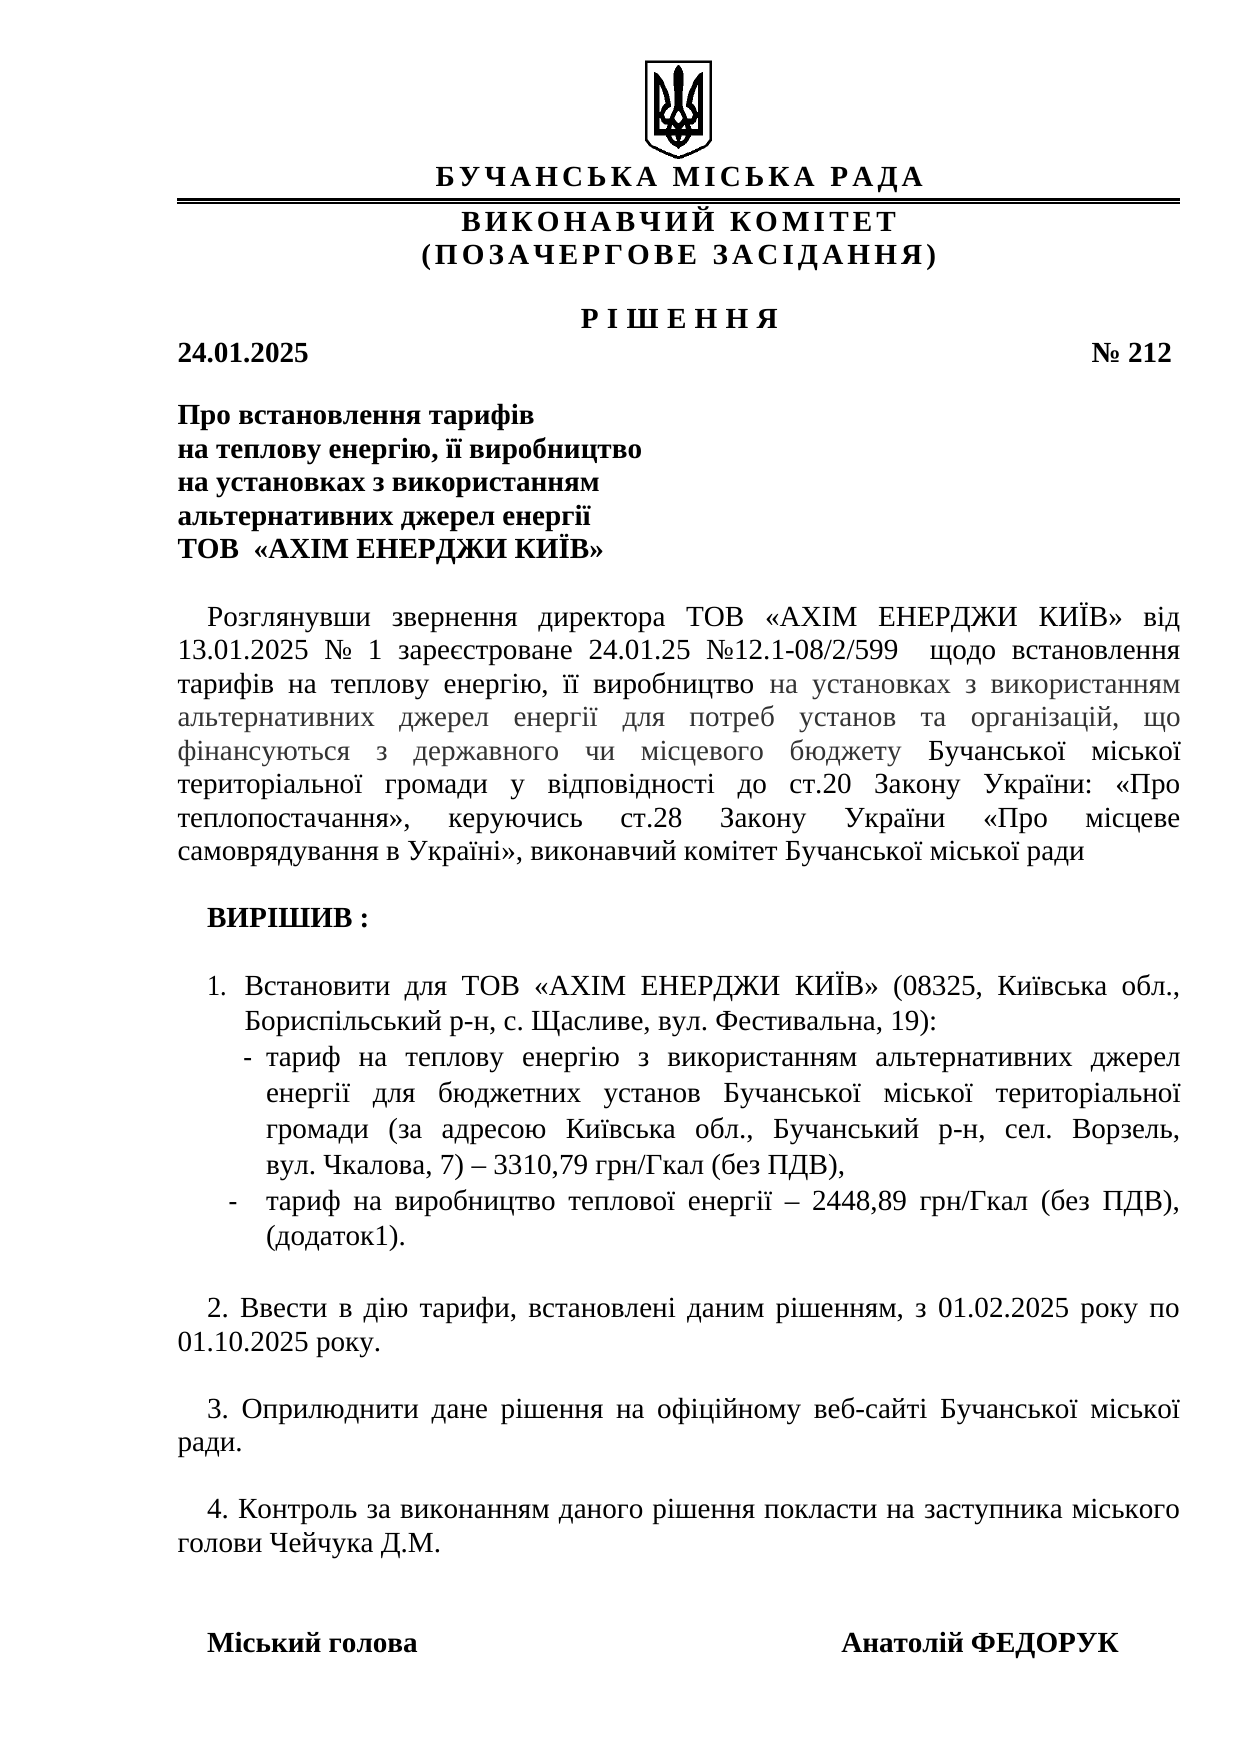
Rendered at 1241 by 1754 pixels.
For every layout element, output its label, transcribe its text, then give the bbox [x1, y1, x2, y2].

title ТОВ «АХІМ ЕНЕРДЖИ КИЇВ» [177, 532, 1181, 565]
text 2. Ввести в дію тарифи, встановлені даним рішенням, з 01.02.2025 року по 01.10.2025 року. [177, 1290, 1181, 1357]
list Встановити для ТОВ «АХІМ ЕНЕРДЖИ КИЇВ» (08325, Київська обл., Бориспільський р-н, с. Щасливе, вул. Фестивальна, 19): [207, 968, 1181, 1037]
picture [643, 59, 714, 160]
table_header ВИКОНАВЧИЙ КОМІТЕТ (ПОЗАЧЕРГОВЕ ЗАСІДАННЯ) [177, 204, 1180, 302]
text Міський голова Анатолій ФЕДОРУК [177, 1626, 1181, 1659]
title на установках з використанням [177, 464, 1181, 498]
text РІШЕННЯ [177, 302, 1181, 335]
text Про встановлення тарифів [177, 397, 1181, 431]
text Розглянувши звернення директора ТОВ «АХІМ ЕНЕРДЖИ КИЇВ» від 13.01.2025 № 1 зареєстроване 24.01.25 №12.1-08/2/599 щодо встановлення тарифів на теплову енергію, її виробництво на установках з використанням альтернативних джерел енергії для потреб установ та організацій, що фінансуються з державного чи місцевого бюджету Бучанської міської територіальної громади у відповідності до ст.20 Закону України: «Про теплопостачання», керуючись ст.28 Закону України «Про місцеве самоврядування в Україні», виконавчий комітет Бучанської міської ради [177, 599, 1181, 867]
list тариф на теплову енергію з використанням альтернативних джерел енергії для бюджетних установ Бучанської міської територіальної громади (за адресою Київська обл., Бучанський р-н, сел. Ворзель, вул. Чкалова, 7) – 3310,79 грн/Гкал (без ПДВ), [243, 1039, 1181, 1180]
text 3. Оприлюднити дане рішення на офіційному веб-сайті Бучанської міської ради. [177, 1391, 1181, 1458]
text на теплову енергію, її виробництво [177, 431, 1181, 464]
title ВИРІШИВ : [177, 901, 1181, 934]
text БУЧАНСЬКА МІСЬКА РАДА [177, 159, 1181, 193]
text 4. Контроль за виконанням даного рішення покласти на заступника міського голови Чейчука Д.М. [177, 1491, 1181, 1558]
title альтернативних джерел енергії [177, 498, 1181, 532]
list тариф на виробництво теплової енергії – 2448,89 грн/Гкал (без ПДВ), (додаток1). [228, 1183, 1181, 1252]
text 24.01.2025 № 212 [177, 335, 1181, 369]
